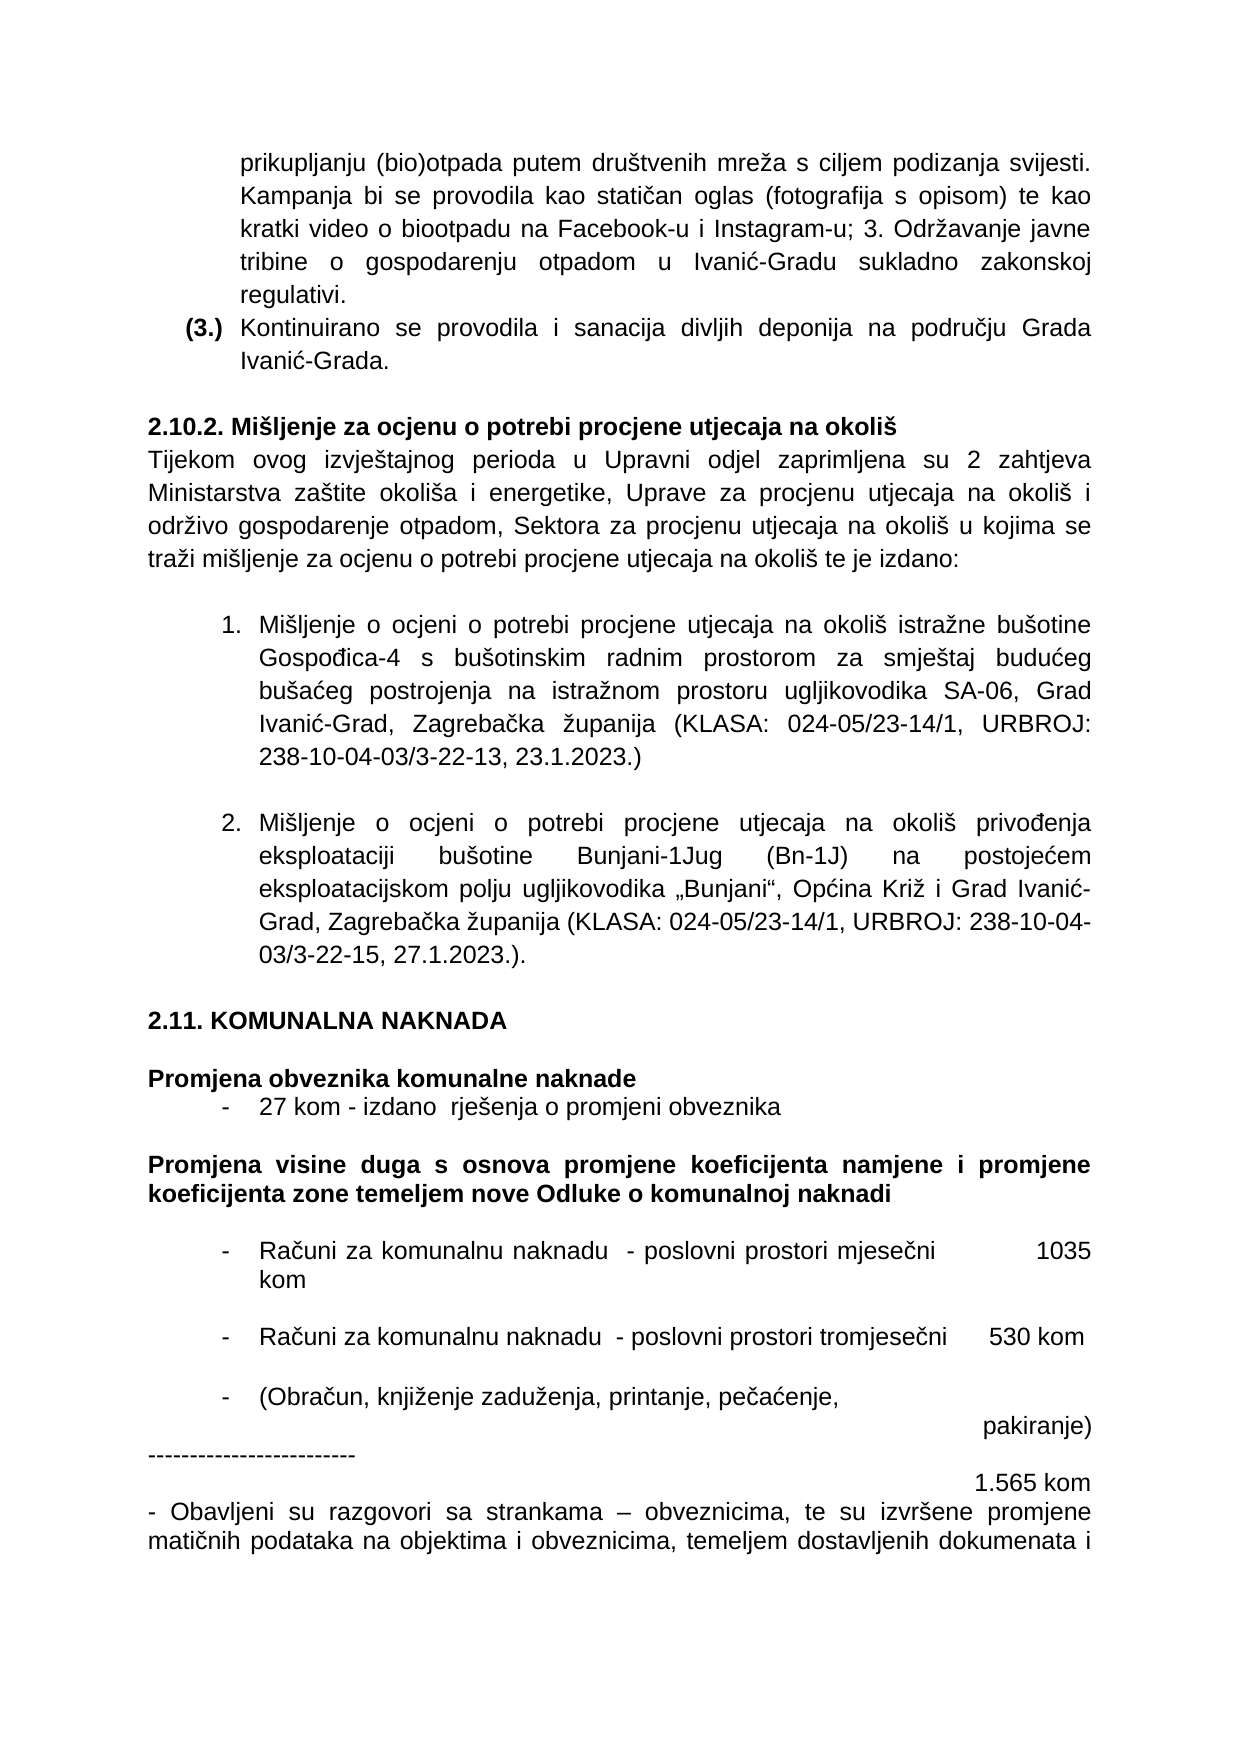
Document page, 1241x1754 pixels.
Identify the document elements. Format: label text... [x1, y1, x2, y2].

text pakiranje) ------------------------- [148, 1411, 1093, 1468]
text Tijekom ovog izvještajnog perioda u Upravni odjel zaprimljena su 2 zahtjeva Ministarstva zaštite okoliša i energetike, Uprave za procjenu utjecaja na okoliš i održivo gospodarenje otpadom, Sektora za procjenu utjecaja na okoliš u kojima se traži mišljenje za ocjenu o potrebi procjene utjecaja na okoliš te je izdano: [148, 445, 1093, 573]
list (Obračun, knjiženje zaduženja, printanje, pečaćenje, [221, 1382, 1093, 1411]
list Mišljenje o ocjeni o potrebi procjene utjecaja na okoliš istražne bušotine Gospođica-4 s bušotinskim radnim prostorom za smještaj budućeg bušaćeg postrojenja na istražnom prostoru ugljikovodika SA-06, Grad Ivanić-Grad, Zagrebačka županija (KLASA: 024-05/23-14/1, URBROJ: 238-10-04-03/3-22-13, 23.1.2023.) [221, 610, 1093, 771]
list 27 kom - izdano rješenja o promjeni obveznika [221, 1092, 1093, 1121]
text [148, 1497, 1093, 1555]
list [185, 148, 1093, 308]
text 2.10.2. Mišljenje za ocjenu o potrebi procjene utjecaja na okoliš [148, 412, 1093, 441]
text 2.11. KOMUNALNA NAKNADA [148, 1006, 1093, 1035]
list Računi za komunalnu naknadu - poslovni prostori tromjesečni 530 kom [221, 1322, 1093, 1351]
text Promjena obveznika komunalne naknade [148, 1064, 1093, 1092]
list Računi za komunalnu naknadu - poslovni prostori mjesečni 1035 kom [221, 1236, 1093, 1294]
list Kontinuirano se provodila i sanacija divljih deponija na području Grada Ivanić-Grada. [185, 313, 1093, 374]
text 1.565 kom [260, 1468, 1093, 1497]
list Mišljenje o ocjeni o potrebi procjene utjecaja na okoliš privođenja eksploataciji bušotine Bunjani-1Jug (Bn-1J) na postojećem eksploatacijskom polju ugljikovodika „Bunjani“, Općina Križ i Grad Ivanić-Grad, Zagrebačka županija (KLASA: 024-05/23-14/1, URBROJ: 238-10-04-03/3-22-15, 27.1.2023.). [221, 808, 1093, 969]
text Promjena visine duga s osnova promjene koeficijenta namjene i promjene koeficijenta zone temeljem nove Odluke o komunalnoj naknadi [148, 1150, 1093, 1207]
